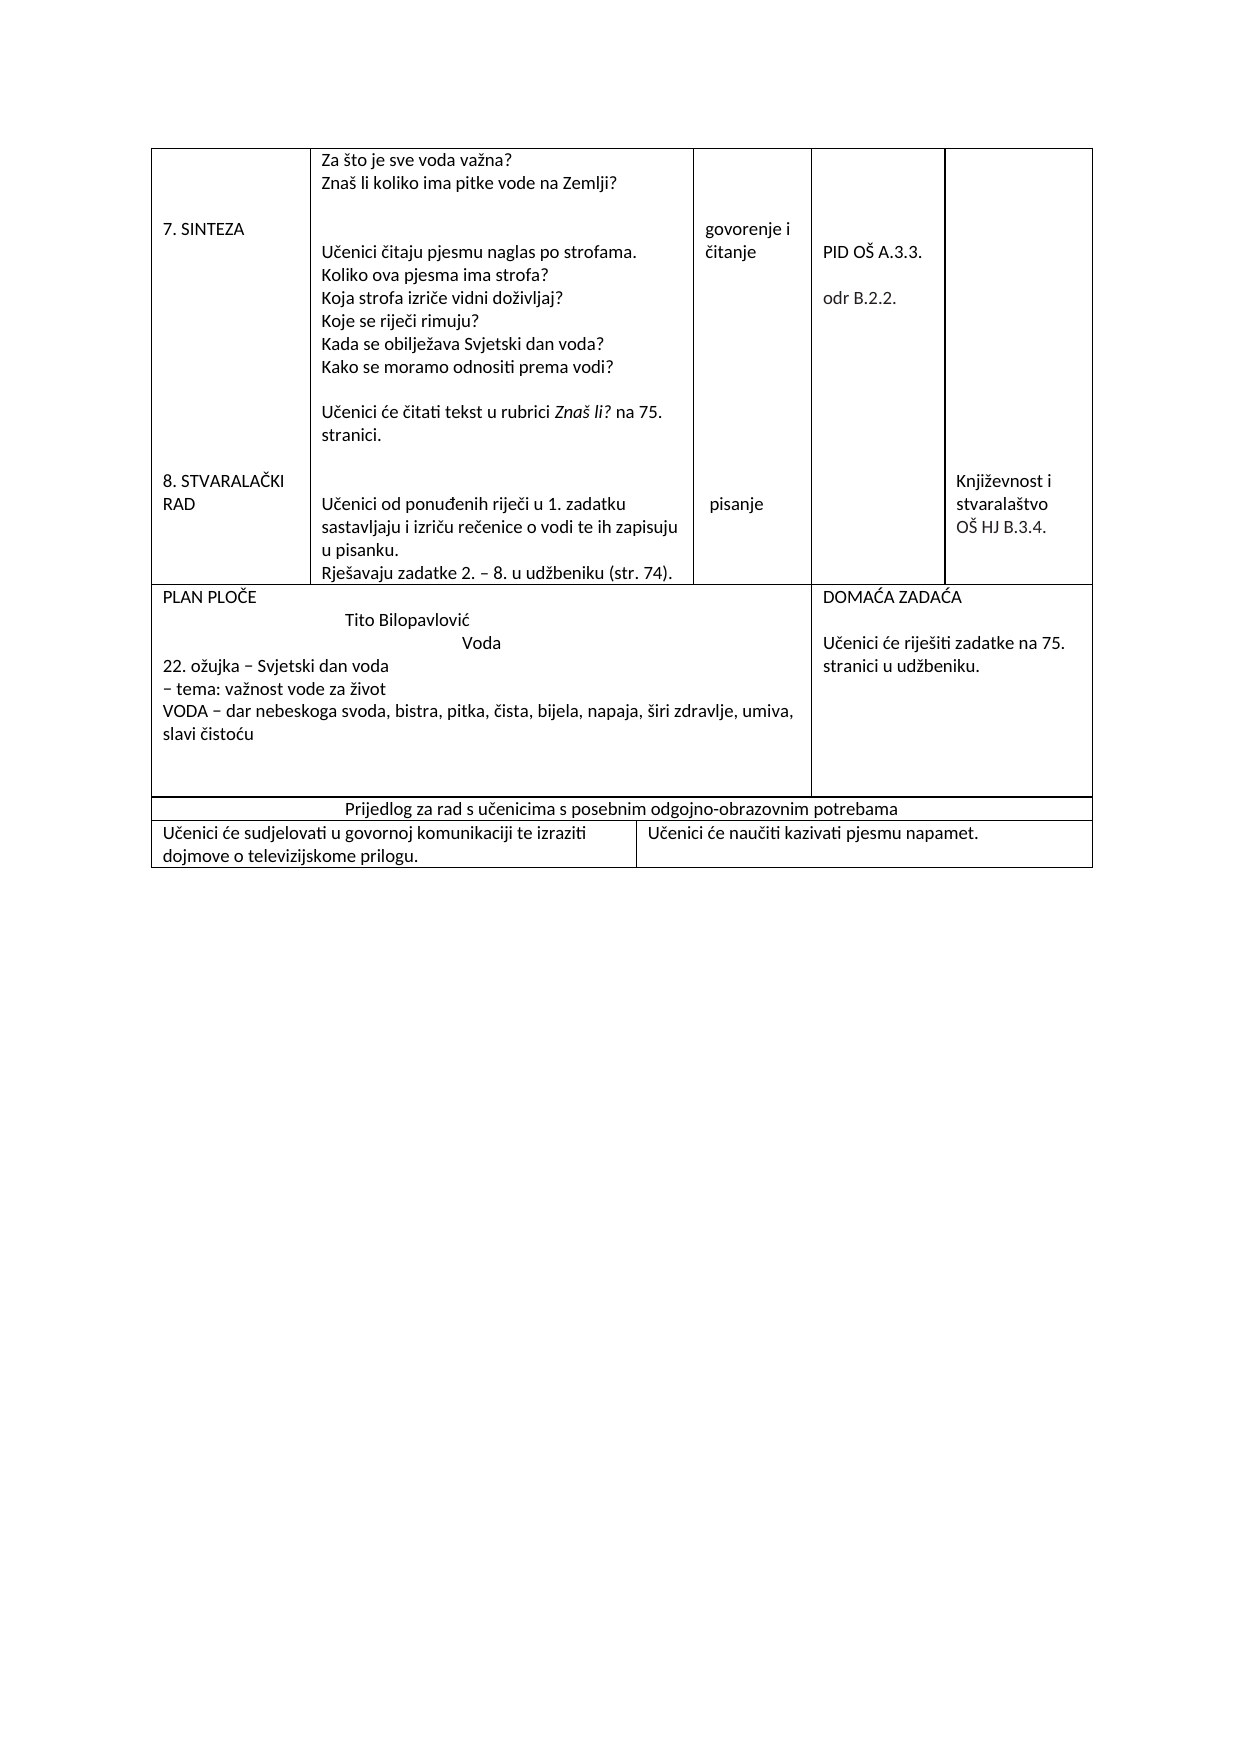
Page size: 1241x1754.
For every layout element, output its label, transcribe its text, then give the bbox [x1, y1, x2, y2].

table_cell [946, 149, 1092, 584]
table_cell Prijedlog za rad s učenicima s posebnim odgojno-obrazovnim potrebama [152, 798, 1092, 820]
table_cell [311, 149, 693, 584]
table_cell DOMAĆA ZADAĆA Učenici će riješiti zadatke na 75. stranici u udžbeniku. [812, 585, 1092, 796]
table_cell PLAN PLOČE Tito Bilopavlović Voda 22. ožujka − Svjetski dan voda − tema: važnost vode za život VODA − dar nebeskoga svoda, bistra, pitka, čista, bijela, napaja, širi zdravlje, umiva, slavi čistoću [152, 585, 811, 796]
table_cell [694, 149, 811, 584]
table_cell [812, 149, 944, 584]
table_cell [152, 149, 310, 584]
table_cell Učenici će sudjelovati u govornoj komunikaciji te izraziti dojmove o televizijskome prilogu. [152, 821, 636, 867]
table_cell Učenici će naučiti kazivati pjesmu napamet. [637, 821, 1092, 867]
